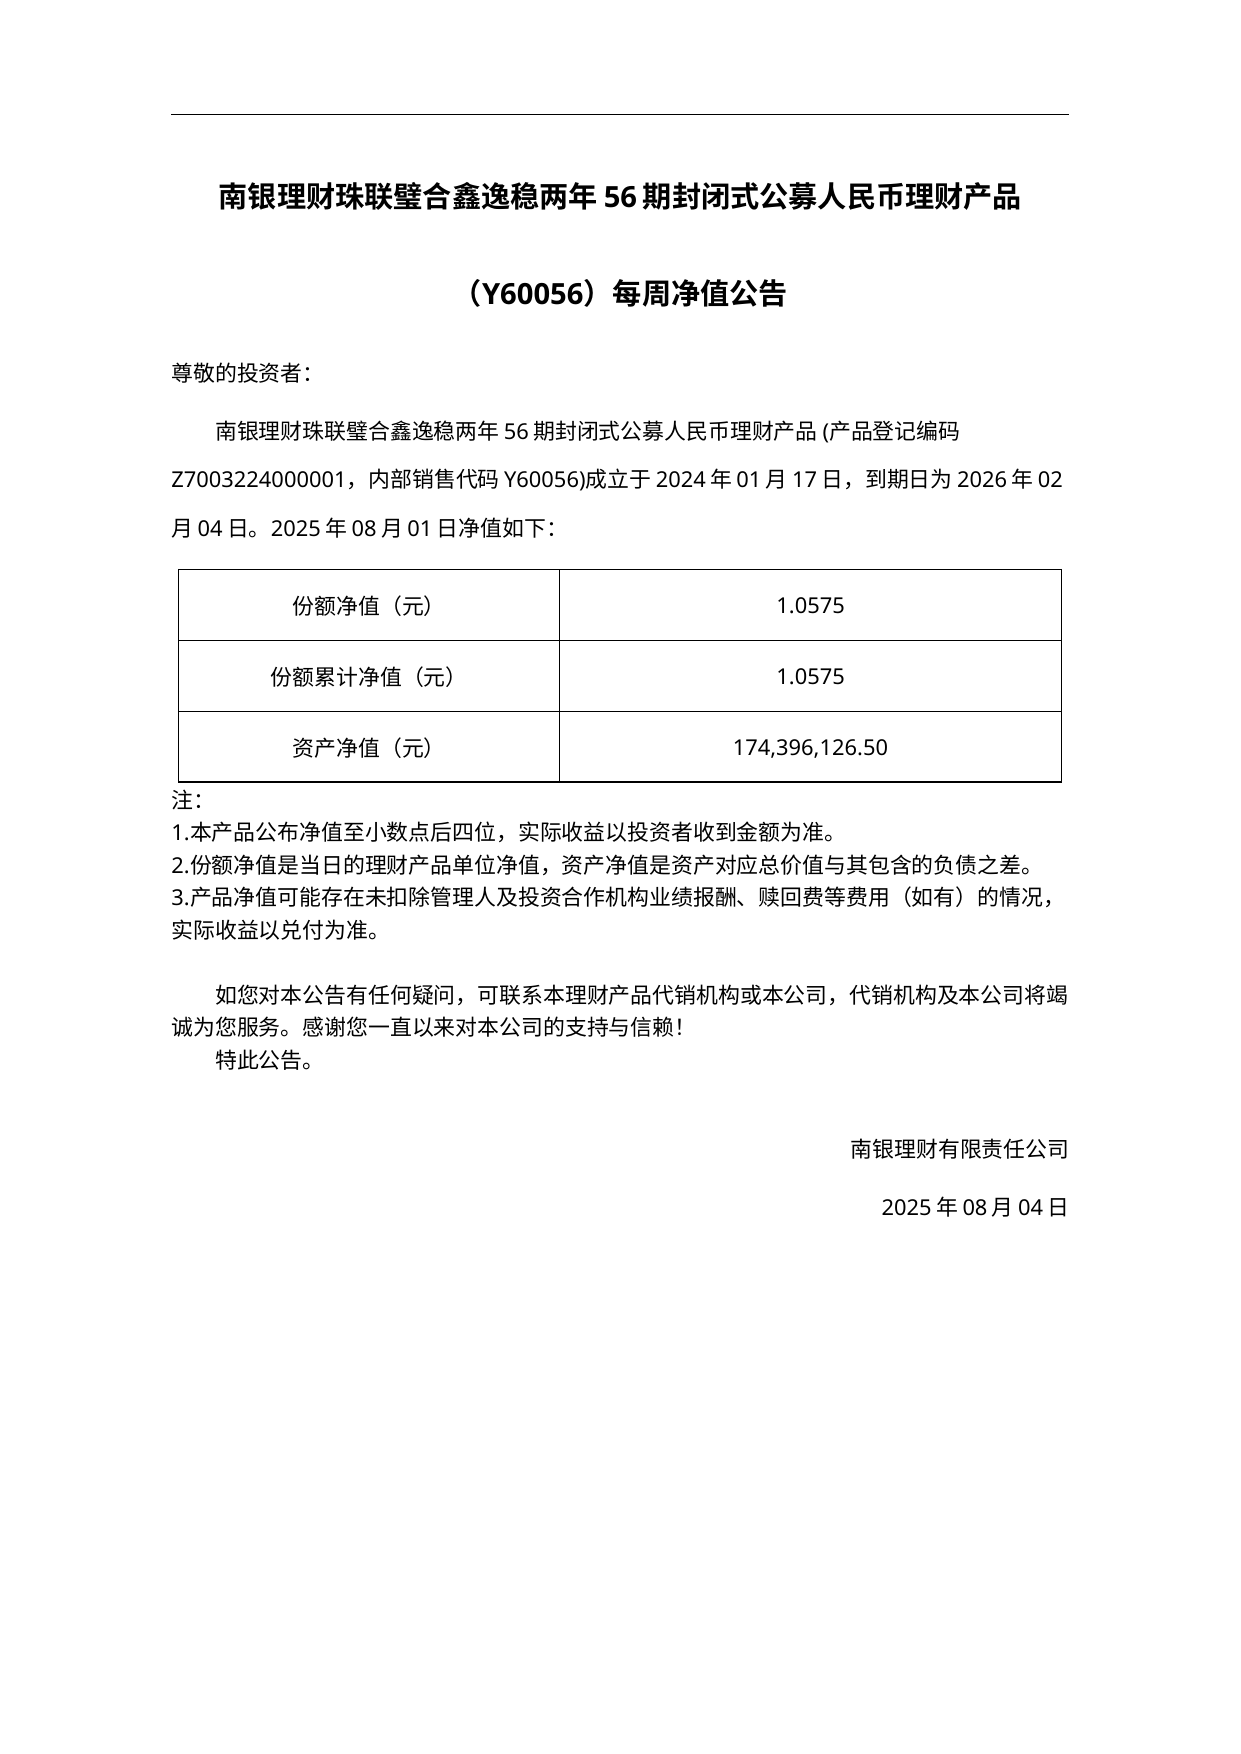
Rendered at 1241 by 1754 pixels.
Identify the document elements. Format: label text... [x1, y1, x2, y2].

text 南银理财珠联璧合鑫逸稳两年56期封闭式公募人民币理财产品（Y60056）每周净值公告 [171, 162, 1069, 324]
table_cell 份额累计净值（元） [179, 641, 559, 711]
text 特此公告。 [171, 1042, 1069, 1075]
table_header 份额净值（元） [179, 570, 559, 640]
text 2025年08月04日 [171, 1190, 1069, 1222]
table_cell 174,396,126.50 [560, 712, 1061, 781]
text 2.份额净值是当日的理财产品单位净值，资产净值是资产对应总价值与其包含的负债之差。 [171, 847, 1069, 880]
text 南银理财珠联璧合鑫逸稳两年56期封闭式公募人民币理财产品 (产品登记编码Z7003224000001，内部销售代码Y60056)成立于2024年01月17日，到期日为2026年02月04日。2025年08月01日净值如下： [171, 413, 1069, 543]
text 尊敬的投资者： [171, 355, 1069, 388]
text 3.产品净值可能存在未扣除管理人及投资合作机构业绩报酬、赎回费等费用（如有）的情况，实际收益以兑付为准。 [171, 880, 1069, 945]
table_cell 1.0575 [560, 641, 1061, 711]
text 1.本产品公布净值至小数点后四位，实际收益以投资者收到金额为准。 [171, 815, 1069, 847]
text 注： [171, 782, 1069, 815]
text 南银理财有限责任公司 [171, 1132, 1069, 1164]
table_cell 资产净值（元） [179, 712, 559, 781]
table_header 1.0575 [560, 570, 1061, 640]
text 如您对本公告有任何疑问，可联系本理财产品代销机构或本公司，代销机构及本公司将竭诚为您服务。感谢您一直以来对本公司的支持与信赖！ [171, 977, 1069, 1042]
